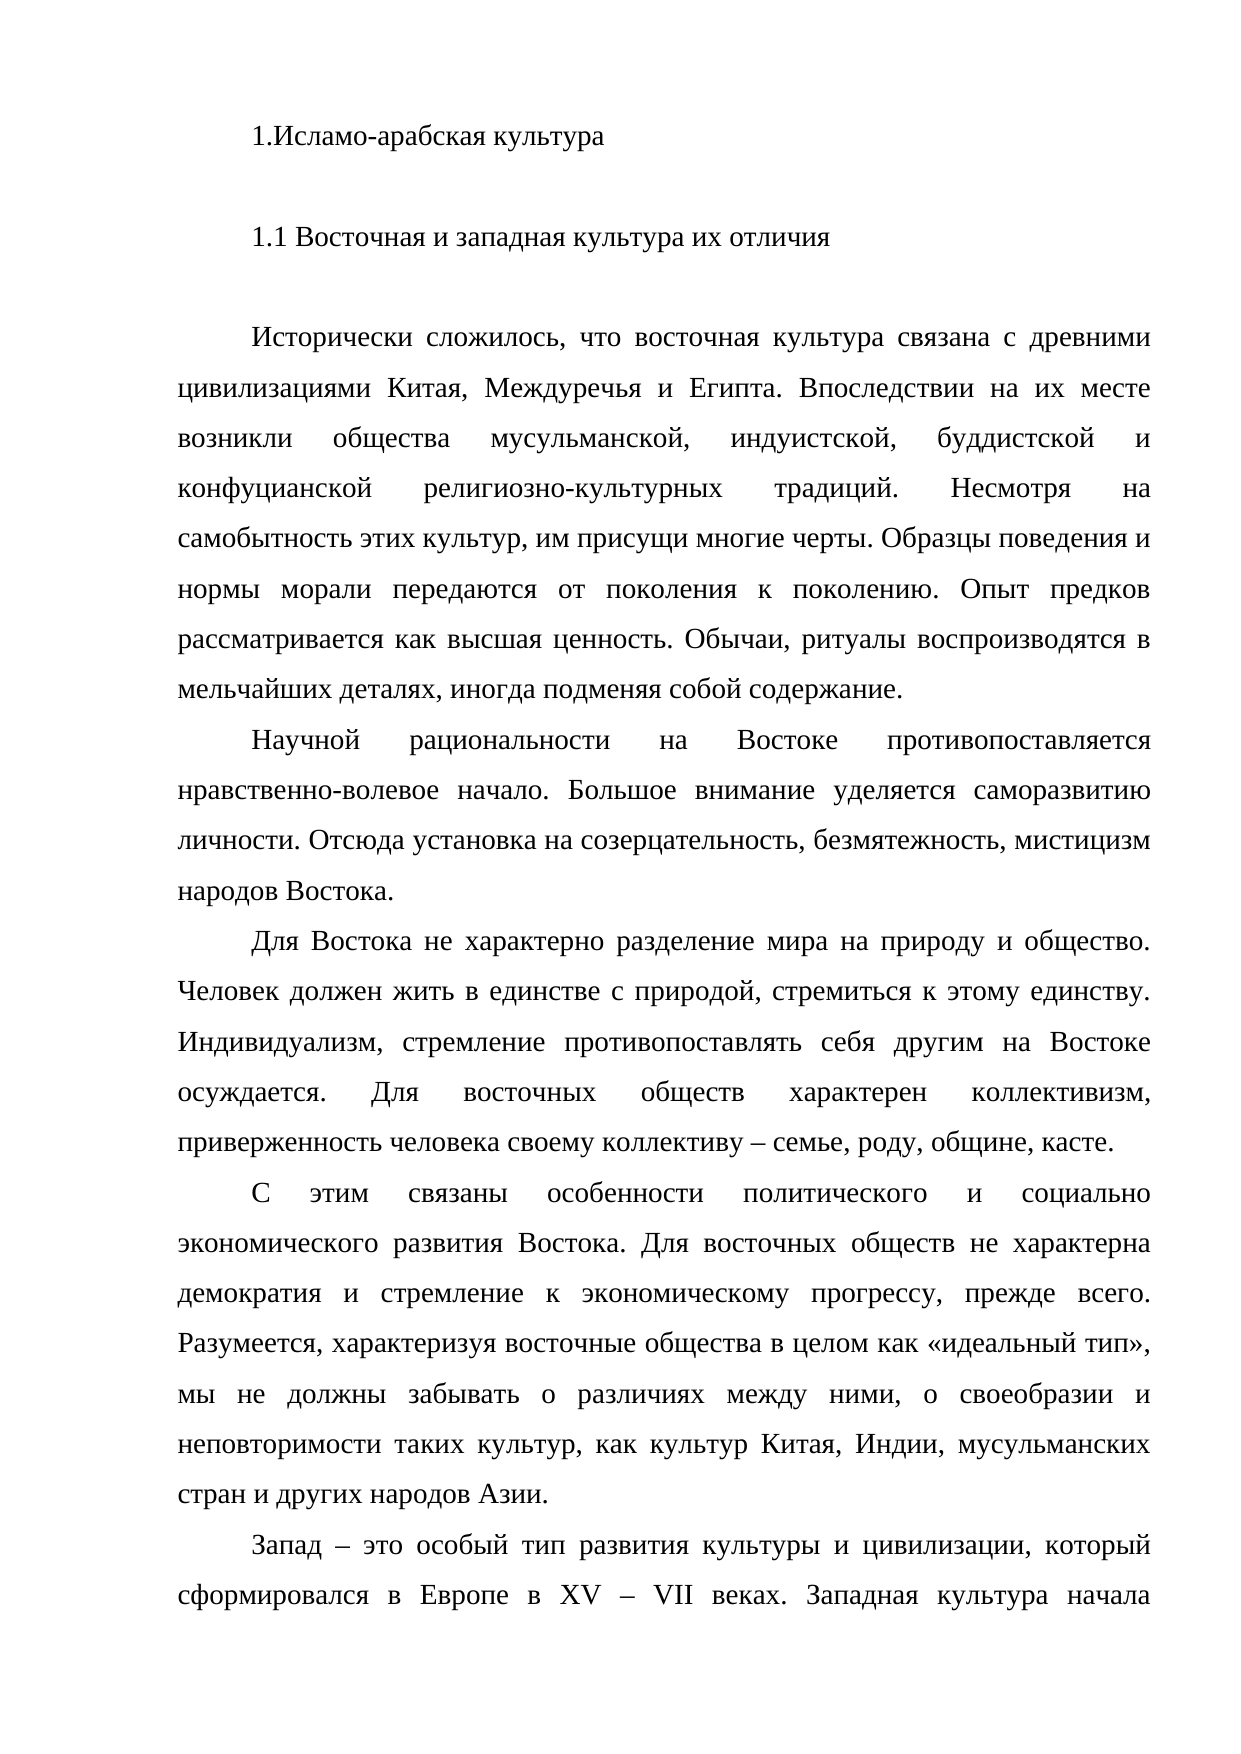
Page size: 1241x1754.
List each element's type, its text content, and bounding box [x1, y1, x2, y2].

text Исторически сложилось, что восточная культура связана с древними цивилизациями Китая, Междуречья и Египта. Впоследствии на их месте возникли общества мусульманской, индуистской, буддистской и конфуцианской религиозно-культурных традиций. Несмотря на самобытность этих культур, им присущи многие черты. Образцы поведения и нормы морали передаются от поколения к поколению. Опыт предков рассматривается как высшая ценность. Обычаи, ритуалы воспроизводятся в мельчайших деталях, иногда подменяя собой содержание. [177, 319, 1152, 705]
text 1.1 Восточная и западная культура их отличия [177, 219, 1152, 252]
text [177, 1527, 1152, 1611]
text С этим связаны особенности политического и социально экономического развития Востока. Для восточных обществ не характерна демократия и стремление к экономическому прогрессу, прежде всего. Разумеется, характеризуя восточные общества в целом как «идеальный тип», мы не должны забывать о различиях между ними, о своеобразии и неповторимости таких культур, как культур Китая, Индии, мусульманских стран и других народов Азии. [177, 1175, 1152, 1510]
text Для Востока не характерно разделение мира на природу и общество. Человек должен жить в единстве с природой, стремиться к этому единству. Индивидуализм, стремление противопоставлять себя другим на Востоке осуждается. Для восточных обществ характерен коллективизм, приверженность человека своему коллективу – семье, роду, общине, касте. [177, 923, 1152, 1158]
text 1.Исламо-арабская культура [177, 118, 1152, 152]
text Научной рациональности на Востоке противопоставляется нравственно-волевое начало. Большое внимание уделяется саморазвитию личности. Отсюда установка на созерцательность, безмятежность, мистицизм народов Востока. [177, 722, 1152, 906]
